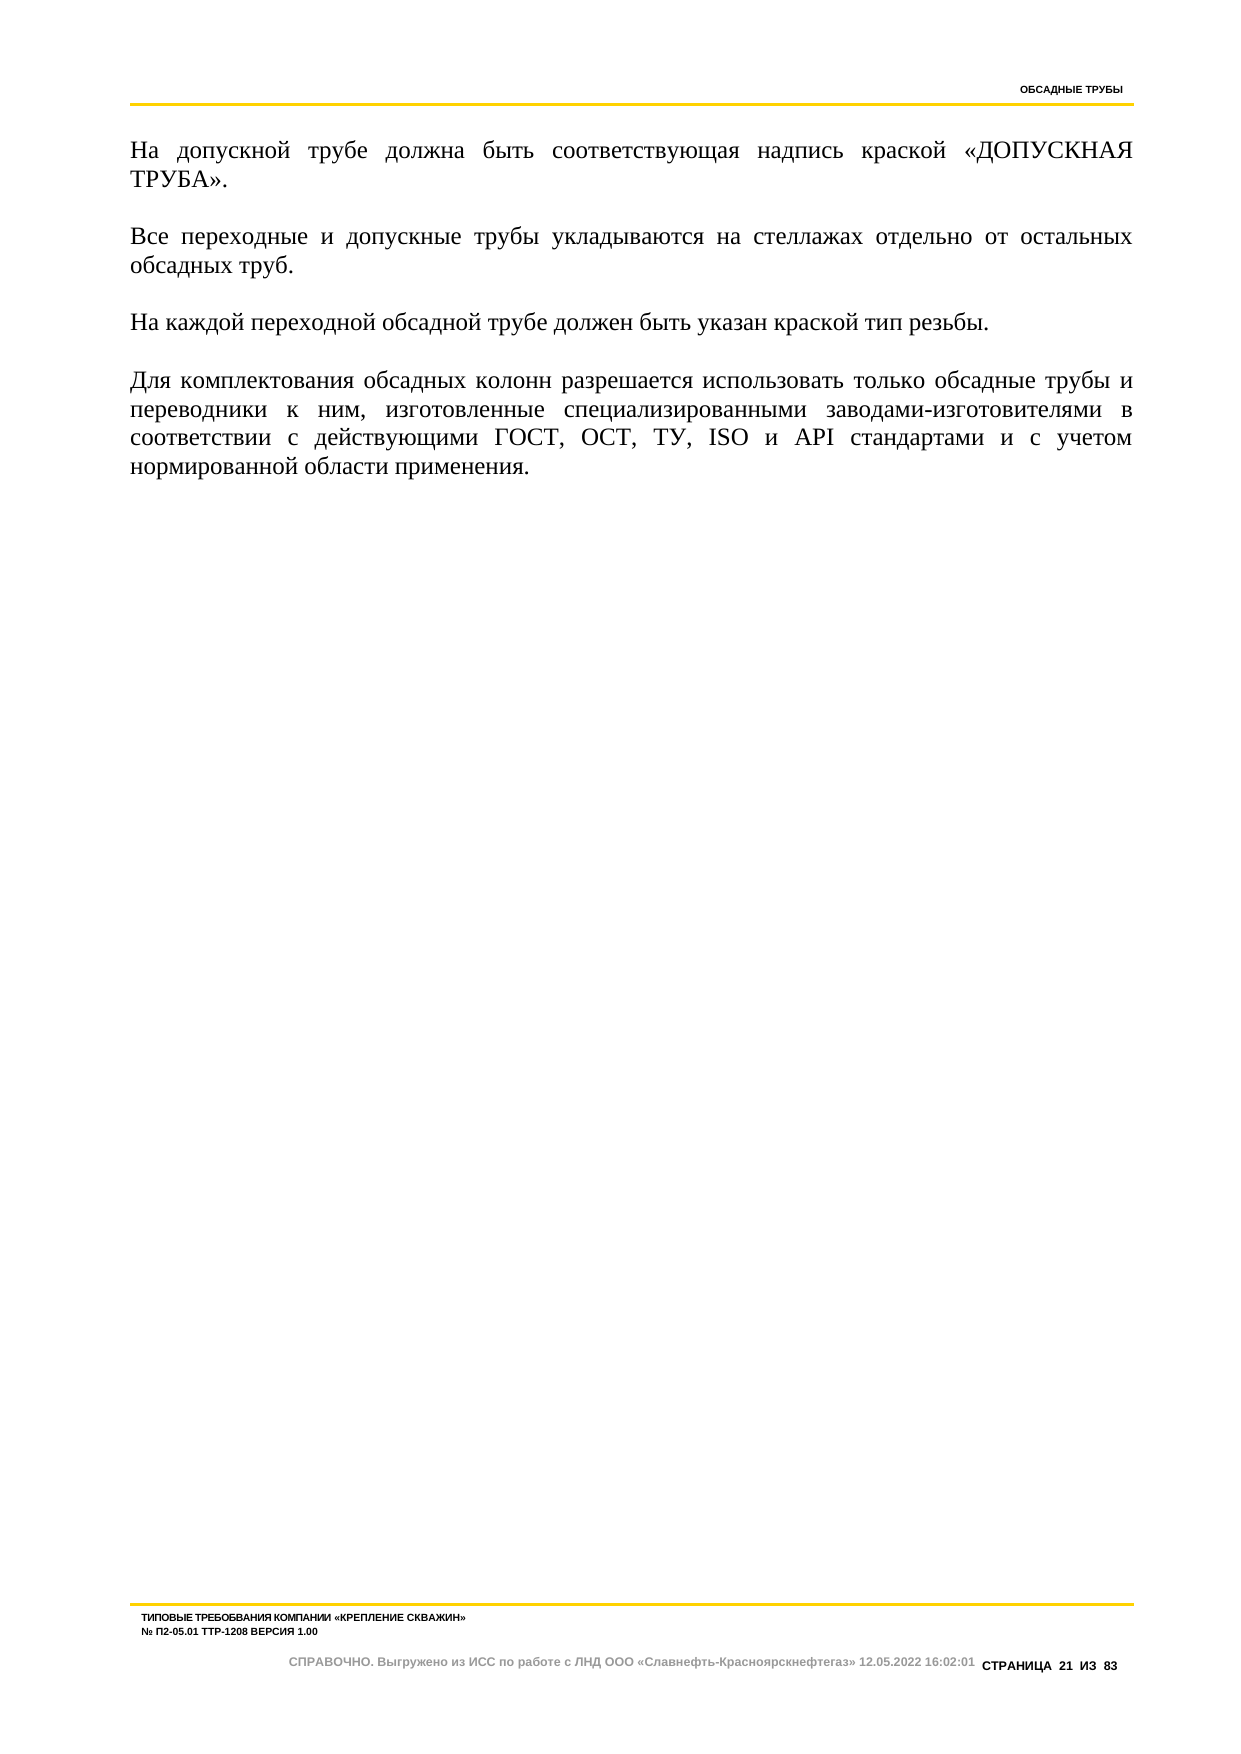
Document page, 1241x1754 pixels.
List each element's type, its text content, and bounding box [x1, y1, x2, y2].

text На допускной трубе должна быть соответствующая надпись краской «ДОПУСКНАЯ ТРУБА». [130, 135, 1134, 192]
text Все переходные и допускные трубы укладываются на стеллажах отдельно от остальных обсадных труб. [130, 221, 1134, 279]
text Для комплектования обсадных колонн разрешается использовать только обсадные трубы и переводники к ним, изготовленные специализированными заводами-изготовителями в соответствии с действующими ГОСТ, ОСТ, ТУ, ISO и API стандартами и с учетом нормированной области применения. [130, 365, 1134, 480]
text На каждой переходной обсадной трубе должен быть указан краской тип резьбы. [130, 307, 1134, 336]
